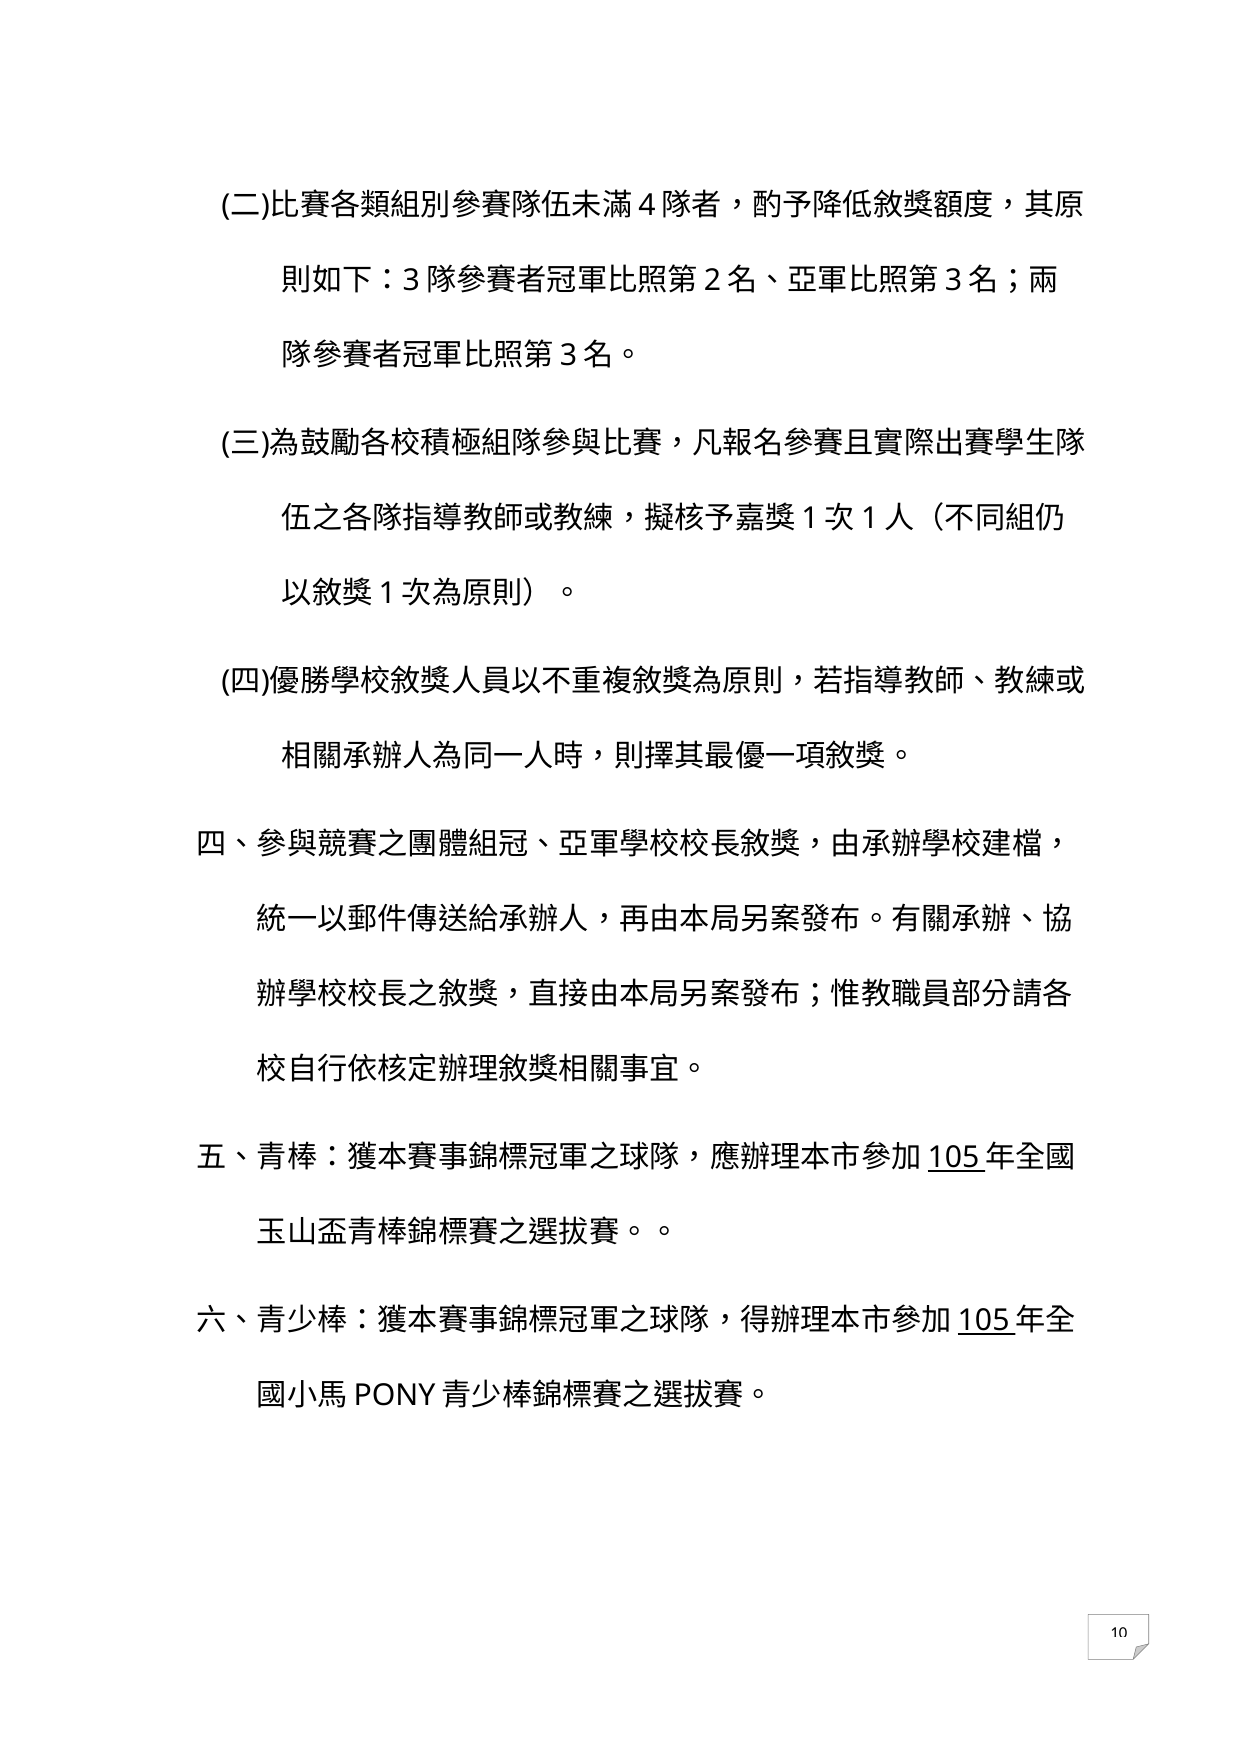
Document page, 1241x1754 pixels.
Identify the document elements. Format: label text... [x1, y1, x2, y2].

list (四)優勝學校敘獎人員以不重複敘獎為原則，若指導教師、教練或相關承辦人為同一人時，則擇其最優一項敘獎。 [221, 641, 1087, 791]
list (二)比賽各類組別參賽隊伍未滿4隊者，酌予降低敘獎額度，其原則如下：3隊參賽者冠軍比照第2名、亞軍比照第3名；兩隊參賽者冠軍比照第3名。 [221, 164, 1087, 389]
text 四、參與競賽之團體組冠、亞軍學校校長敘獎，由承辦學校建檔，統一以郵件傳送給承辦人，再由本局另案發布。有關承辦、協辦學校校長之敘獎，直接由本局另案發布；惟教職員部分請各校自行依核定辦理敘獎相關事宜。 [196, 804, 1087, 1104]
text 五、青棒：獲本賽事錦標冠軍之球隊，應辦理本市參加105年全國玉山盃青棒錦標賽之選拔賽。。 [196, 1117, 1087, 1267]
text 六、青少棒：獲本賽事錦標冠軍之球隊，得辦理本市參加105年全國小馬PONY青少棒錦標賽之選拔賽。 [196, 1280, 1087, 1430]
list (三)為鼓勵各校積極組隊參與比賽，凡報名參賽且實際出賽學生隊伍之各隊指導教師或教練，擬核予嘉獎1次1人（不同組仍以敘獎1次為原則）。 [221, 403, 1087, 628]
